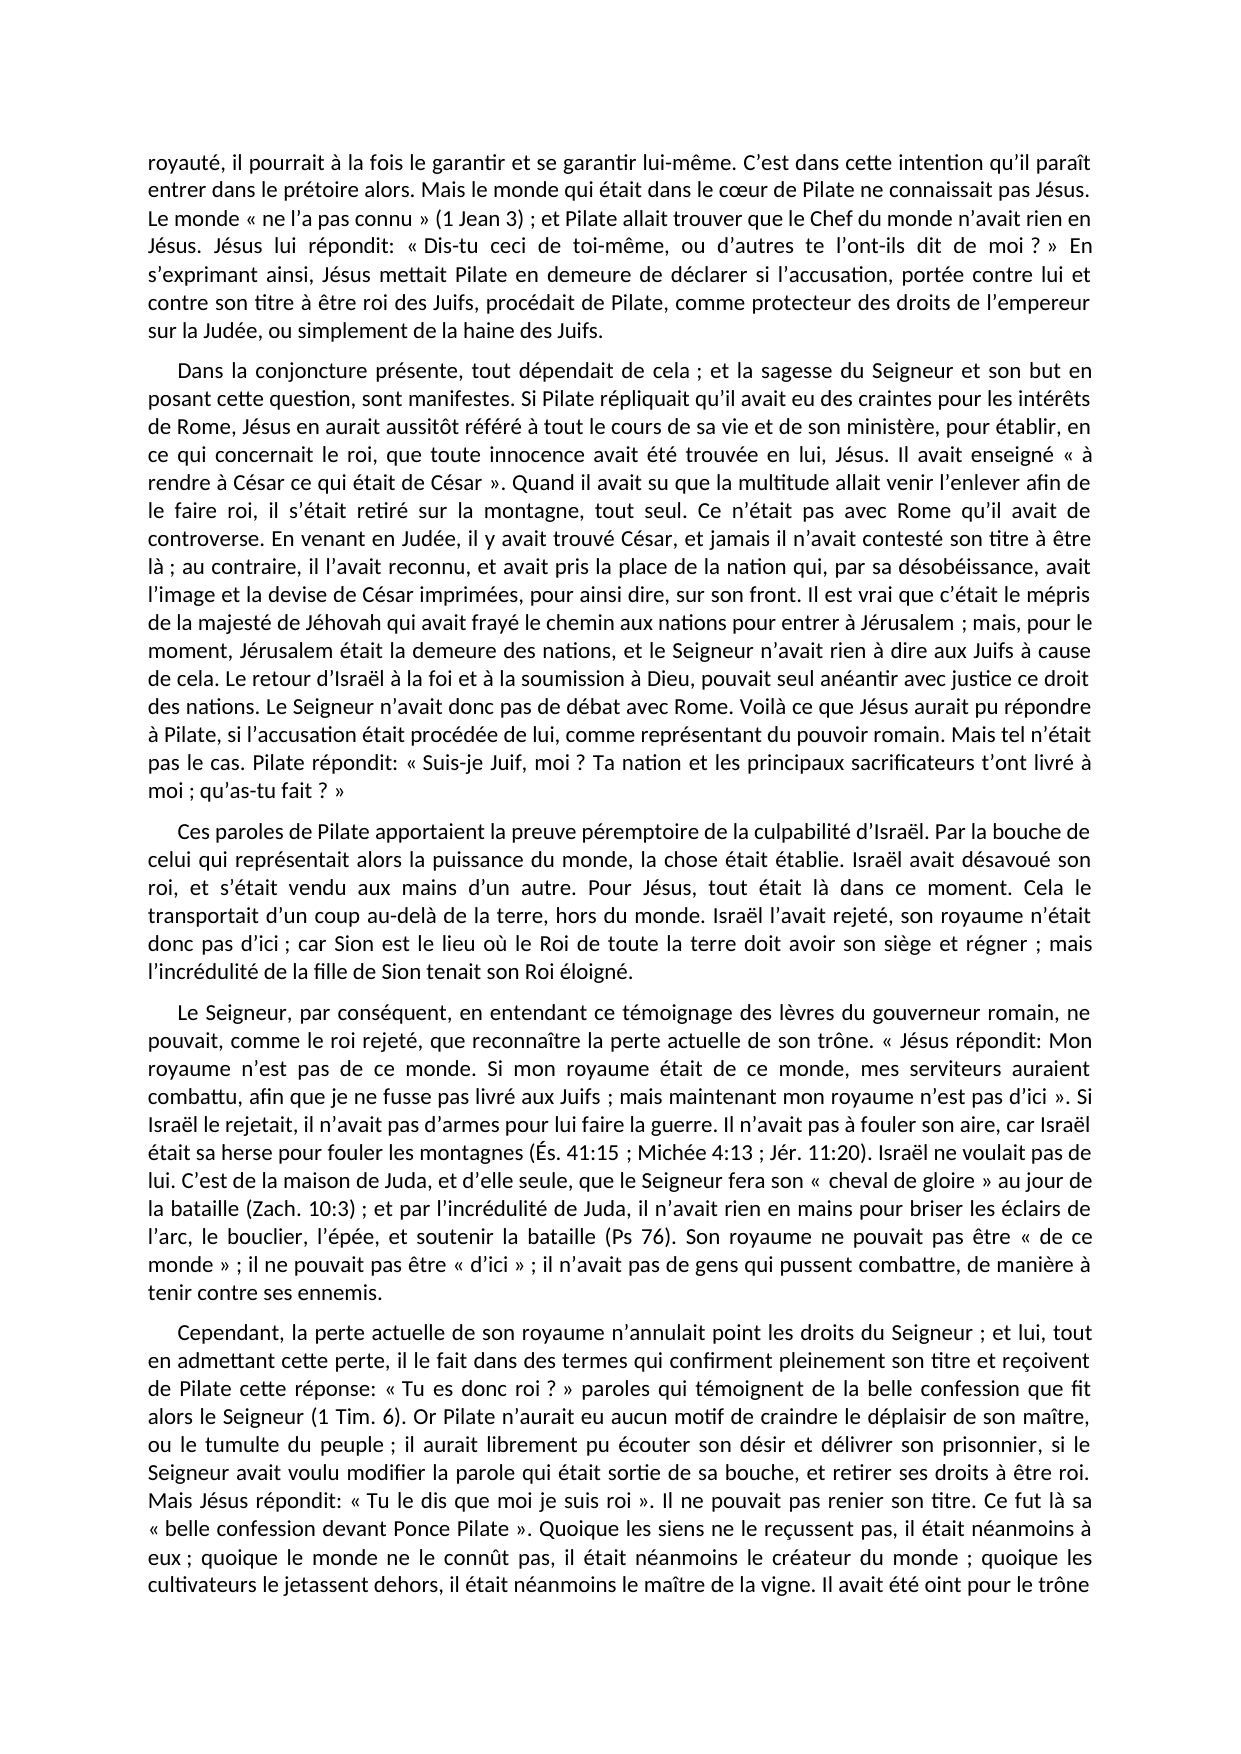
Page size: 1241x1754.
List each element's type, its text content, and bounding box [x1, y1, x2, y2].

text Le Seigneur, par conséquent, en entendant ce témoignage des lèvres du gouverneur romain, ne pouvait, comme le roi rejeté, que reconnaître la perte actuelle de son trône. « Jésus répondit: Mon royaume n’est pas de ce monde. Si mon royaume était de ce monde, mes serviteurs auraient combattu, afin que je ne fusse pas livré aux Juifs ; mais maintenant mon royaume n’est pas d’ici ». Si Israël le rejetait, il n’avait pas d’armes pour lui faire la guerre. Il n’avait pas à fouler son aire, car Israël était sa herse pour fouler les montagnes (És. 41:15 ; Michée 4:13 ; Jér. 11:20). Israël ne voulait pas de lui. C’est de la maison de Juda, et d’elle seule, que le Seigneur fera son « cheval de gloire » au jour de la bataille (Zach. 10:3) ; et par l’incrédulité de Juda, il n’avait rien en mains pour briser les éclairs de l’arc, le bouclier, l’épée, et soutenir la bataille (Ps 76). Son royaume ne pouvait pas être « de ce monde » ; il ne pouvait pas être « d’ici » ; il n’avait pas de gens qui pussent combattre, de manière à tenir contre ses ennemis. [148, 998, 1093, 1306]
text Ces paroles de Pilate apportaient la preuve péremptoire de la culpabilité d’Israël. Par la bouche de celui qui représentait alors la puissance du monde, la chose était établie. Israël avait désavoué son roi, et s’était vendu aux mains d’un autre. Pour Jésus, tout était là dans ce moment. Cela le transportait d’un coup au-delà de la terre, hors du monde. Israël l’avait rejeté, son royaume n’était donc pas d’ici ; car Sion est le lieu où le Roi de toute la terre doit avoir son siège et régner ; mais l’incrédulité de la fille de Sion tenait son Roi éloigné. [148, 817, 1093, 985]
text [148, 148, 1093, 344]
text Dans la conjoncture présente, tout dépendait de cela ; et la sagesse du Seigneur et son but en posant cette question, sont manifestes. Si Pilate répliquait qu’il avait eu des craintes pour les intérêts de Rome, Jésus en aurait aussitôt référé à tout le cours de sa vie et de son ministère, pour établir, en ce qui concernait le roi, que toute innocence avait été trouvée en lui, Jésus. Il avait enseigné « à rendre à César ce qui était de César ». Quand il avait su que la multitude allait venir l’enlever afin de le faire roi, il s’était retiré sur la montagne, tout seul. Ce n’était pas avec Rome qu’il avait de controverse. En venant en Judée, il y avait trouvé César, et jamais il n’avait contesté son titre à être là ; au contraire, il l’avait reconnu, et avait pris la place de la nation qui, par sa désobéissance, avait l’image et la devise de César imprimées, pour ainsi dire, sur son front. Il est vrai que c’était le mépris de la majesté de Jéhovah qui avait frayé le chemin aux nations pour entrer à Jérusalem ; mais, pour le moment, Jérusalem était la demeure des nations, et le Seigneur n’avait rien à dire aux Juifs à cause de cela. Le retour d’Israël à la foi et à la soumission à Dieu, pouvait seul anéantir avec justice ce droit des nations. Le Seigneur n’avait donc pas de débat avec Rome. Voilà ce que Jésus aurait pu répondre à Pilate, si l’accusation était procédée de lui, comme représentant du pouvoir romain. Mais tel n’était pas le cas. Pilate répondit: « Suis-je Juif, moi ? Ta nation et les principaux sacrificateurs t’ont livré à moi ; qu’as-tu fait ? » [148, 356, 1093, 804]
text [148, 1318, 1093, 1599]
